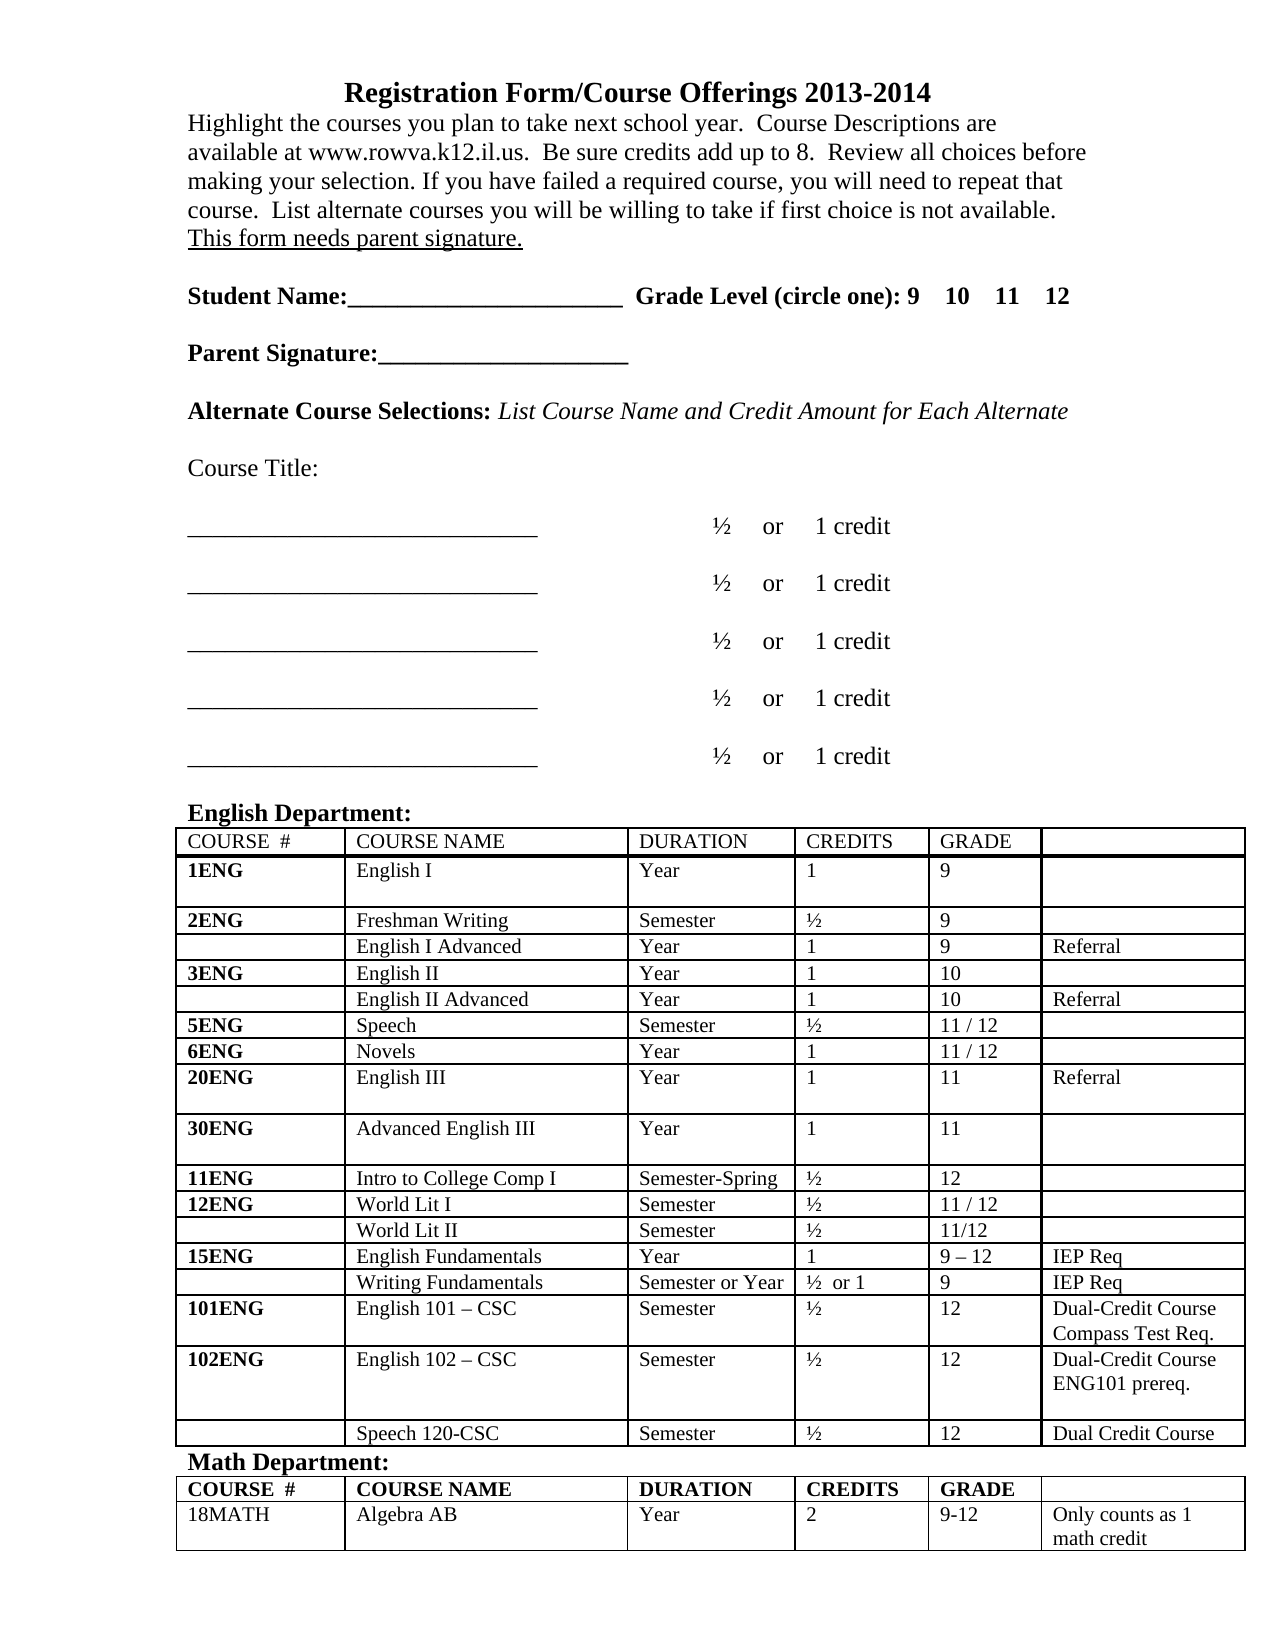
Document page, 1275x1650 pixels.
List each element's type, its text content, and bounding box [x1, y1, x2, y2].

table_cell 102ENG [177, 1347, 344, 1419]
table_cell Speech 120-CSC [346, 1421, 627, 1445]
table_cell Referral [1043, 935, 1244, 958]
table_cell Dual Credit Course [1043, 1421, 1244, 1445]
table_cell 30ENG [177, 1115, 344, 1163]
table_cell [1043, 1013, 1244, 1037]
table_header CREDITS [796, 829, 928, 853]
table_cell Semester [629, 1296, 794, 1344]
table_cell 5ENG [177, 1013, 344, 1037]
table_cell Dual-Credit Course Compass Test Req. [1043, 1296, 1244, 1344]
table_cell 11ENG [177, 1166, 344, 1190]
table_cell Year [629, 961, 794, 985]
table_cell World Lit II [346, 1218, 627, 1242]
table_cell 9 [930, 908, 1040, 932]
table_header CREDITS [796, 1477, 928, 1501]
table_header GRADE [929, 1477, 1041, 1501]
table_cell World Lit I [346, 1192, 627, 1216]
table_cell ½ [796, 1013, 928, 1037]
table_header [1042, 1477, 1244, 1501]
table_cell ½ [796, 1166, 928, 1190]
table_cell [177, 1421, 344, 1445]
table_cell [1043, 1039, 1244, 1063]
table_cell 11 / 12 [930, 1192, 1040, 1216]
table_cell 1ENG [177, 858, 344, 906]
table_cell Year [629, 1039, 794, 1063]
table_cell 1 [796, 1065, 928, 1113]
table_cell Semester [629, 1218, 794, 1242]
table_cell Semester [629, 1013, 794, 1037]
table_cell Year [629, 1065, 794, 1113]
table_cell 9 [930, 1270, 1040, 1294]
table_cell 12ENG [177, 1192, 344, 1216]
table_cell 12 [930, 1296, 1040, 1344]
table_cell [177, 1270, 344, 1294]
text English Department: [187, 798, 1087, 827]
table_cell Year [629, 1244, 794, 1268]
table_cell 11 / 12 [930, 1013, 1040, 1037]
table_cell ½ [796, 1218, 928, 1242]
text ____________________________ ½ or 1 credit [187, 741, 1087, 770]
table_cell 11/12 [930, 1218, 1040, 1242]
table_cell 2 [796, 1502, 928, 1550]
table_header COURSE NAME [346, 829, 627, 853]
text ____________________________ ½ or 1 credit [187, 626, 1087, 655]
table_cell English II [346, 961, 627, 985]
table_cell Year [629, 987, 794, 1011]
table_cell [1043, 1218, 1244, 1242]
table_cell 12 [930, 1421, 1040, 1445]
table_header COURSE # [177, 1477, 344, 1501]
table_cell 9 [930, 858, 1040, 906]
table_cell ½ [796, 908, 928, 932]
table_cell [177, 935, 344, 958]
table_cell English II Advanced [346, 987, 627, 1011]
table_cell 9-12 [929, 1502, 1041, 1550]
table_cell Only counts as 1 math credit [1042, 1502, 1244, 1550]
table_cell English III [346, 1065, 627, 1113]
table_cell English 102 – CSC [346, 1347, 627, 1419]
text Alternate Course Selections: List Course Name and Credit Amount for Each Alternate [187, 396, 1087, 425]
table_cell [1043, 1192, 1244, 1216]
table_cell [1043, 908, 1244, 932]
table_header [1043, 829, 1244, 853]
table_cell 1 [796, 987, 928, 1011]
table_header COURSE NAME [346, 1477, 627, 1501]
table_cell 12 [930, 1166, 1040, 1190]
table_cell [1043, 1115, 1244, 1163]
table_cell Year [629, 858, 794, 906]
table_cell [1043, 1166, 1244, 1190]
table_cell 9 – 12 [930, 1244, 1040, 1268]
table_header COURSE # [177, 829, 344, 853]
table_cell [1043, 961, 1244, 985]
table_cell Novels [346, 1039, 627, 1063]
table_cell [1043, 858, 1244, 906]
table_cell 1 [796, 961, 928, 985]
table_cell 12 [930, 1347, 1040, 1419]
text ____________________________ ½ or 1 credit [187, 683, 1087, 712]
table_cell Semester [629, 1192, 794, 1216]
table_cell 1 [796, 858, 928, 906]
table_cell Advanced English III [346, 1115, 627, 1163]
table_cell [177, 987, 344, 1011]
table_cell Year [629, 935, 794, 958]
table_cell Referral [1043, 1065, 1244, 1113]
table_cell Speech [346, 1013, 627, 1037]
table_cell 1 [796, 1039, 928, 1063]
table_cell 3ENG [177, 961, 344, 985]
table_cell 18MATH [177, 1502, 344, 1550]
table_cell English Fundamentals [346, 1244, 627, 1268]
table_cell 10 [930, 961, 1040, 985]
table_cell ½ [796, 1192, 928, 1216]
text Student Name:______________________ Grade Level (circle one): 9 10 11 12 [187, 281, 1087, 310]
table_cell [346, 1502, 627, 1550]
table_header DURATION [628, 1477, 794, 1501]
text Math Department: [187, 1447, 1087, 1476]
text ____________________________ ½ or 1 credit [187, 568, 1087, 597]
table_cell English I Advanced [346, 935, 627, 958]
table_cell [177, 1218, 344, 1242]
table_cell IEP Req [1043, 1270, 1244, 1294]
table_cell Referral [1043, 987, 1244, 1011]
table_cell 15ENG [177, 1244, 344, 1268]
table_cell ½ or 1 [796, 1270, 928, 1294]
table_header GRADE [930, 829, 1040, 853]
table_cell Semester [629, 1347, 794, 1419]
table_cell English I [346, 858, 627, 906]
table_cell 2ENG [177, 908, 344, 932]
table_cell 6ENG [177, 1039, 344, 1063]
table_cell ½ [796, 1347, 928, 1419]
table_cell Semester-Spring [629, 1166, 794, 1190]
table_cell 1 [796, 1244, 928, 1268]
text ____________________________ ½ or 1 credit [187, 511, 1087, 540]
table_cell 11 / 12 [930, 1039, 1040, 1063]
text Highlight the courses you plan to take next school year. Course Descriptions are available at www.rowva.k12.il.us. Be sure credits add up to 8. Review all choices before making your selection. If you have failed a required course, you will need to repeat that course. List alternate courses you will be willing to take if first choice is not available. This form needs parent signature. [187, 108, 1087, 252]
table_cell Dual-Credit Course ENG101 prereq. [1043, 1347, 1244, 1419]
text Registration Form/Course Offerings 2013-2014 [187, 75, 1087, 108]
table_cell Year [629, 1115, 794, 1163]
text Course Title: [187, 453, 1087, 482]
table_cell English 101 – CSC [346, 1296, 627, 1344]
table_cell 10 [930, 987, 1040, 1011]
table_cell 11 [930, 1065, 1040, 1113]
table_cell 11 [930, 1115, 1040, 1163]
table_cell IEP Req [1043, 1244, 1244, 1268]
table_cell Writing Fundamentals [346, 1270, 627, 1294]
table_cell 1 [796, 935, 928, 958]
table_cell Intro to College Comp I [346, 1166, 627, 1190]
text Parent Signature:____________________ [187, 338, 1087, 367]
table_cell 20ENG [177, 1065, 344, 1113]
table_cell 9 [930, 935, 1040, 958]
table_cell Semester [629, 1421, 794, 1445]
table_cell Freshman Writing [346, 908, 627, 932]
table_header DURATION [629, 829, 794, 853]
table_cell Semester or Year [629, 1270, 794, 1294]
table_cell ½ [796, 1421, 928, 1445]
table_cell ½ [796, 1296, 928, 1344]
table_cell Year [628, 1502, 794, 1550]
table_cell 101ENG [177, 1296, 344, 1344]
table_cell Semester [629, 908, 794, 932]
table_cell 1 [796, 1115, 928, 1163]
